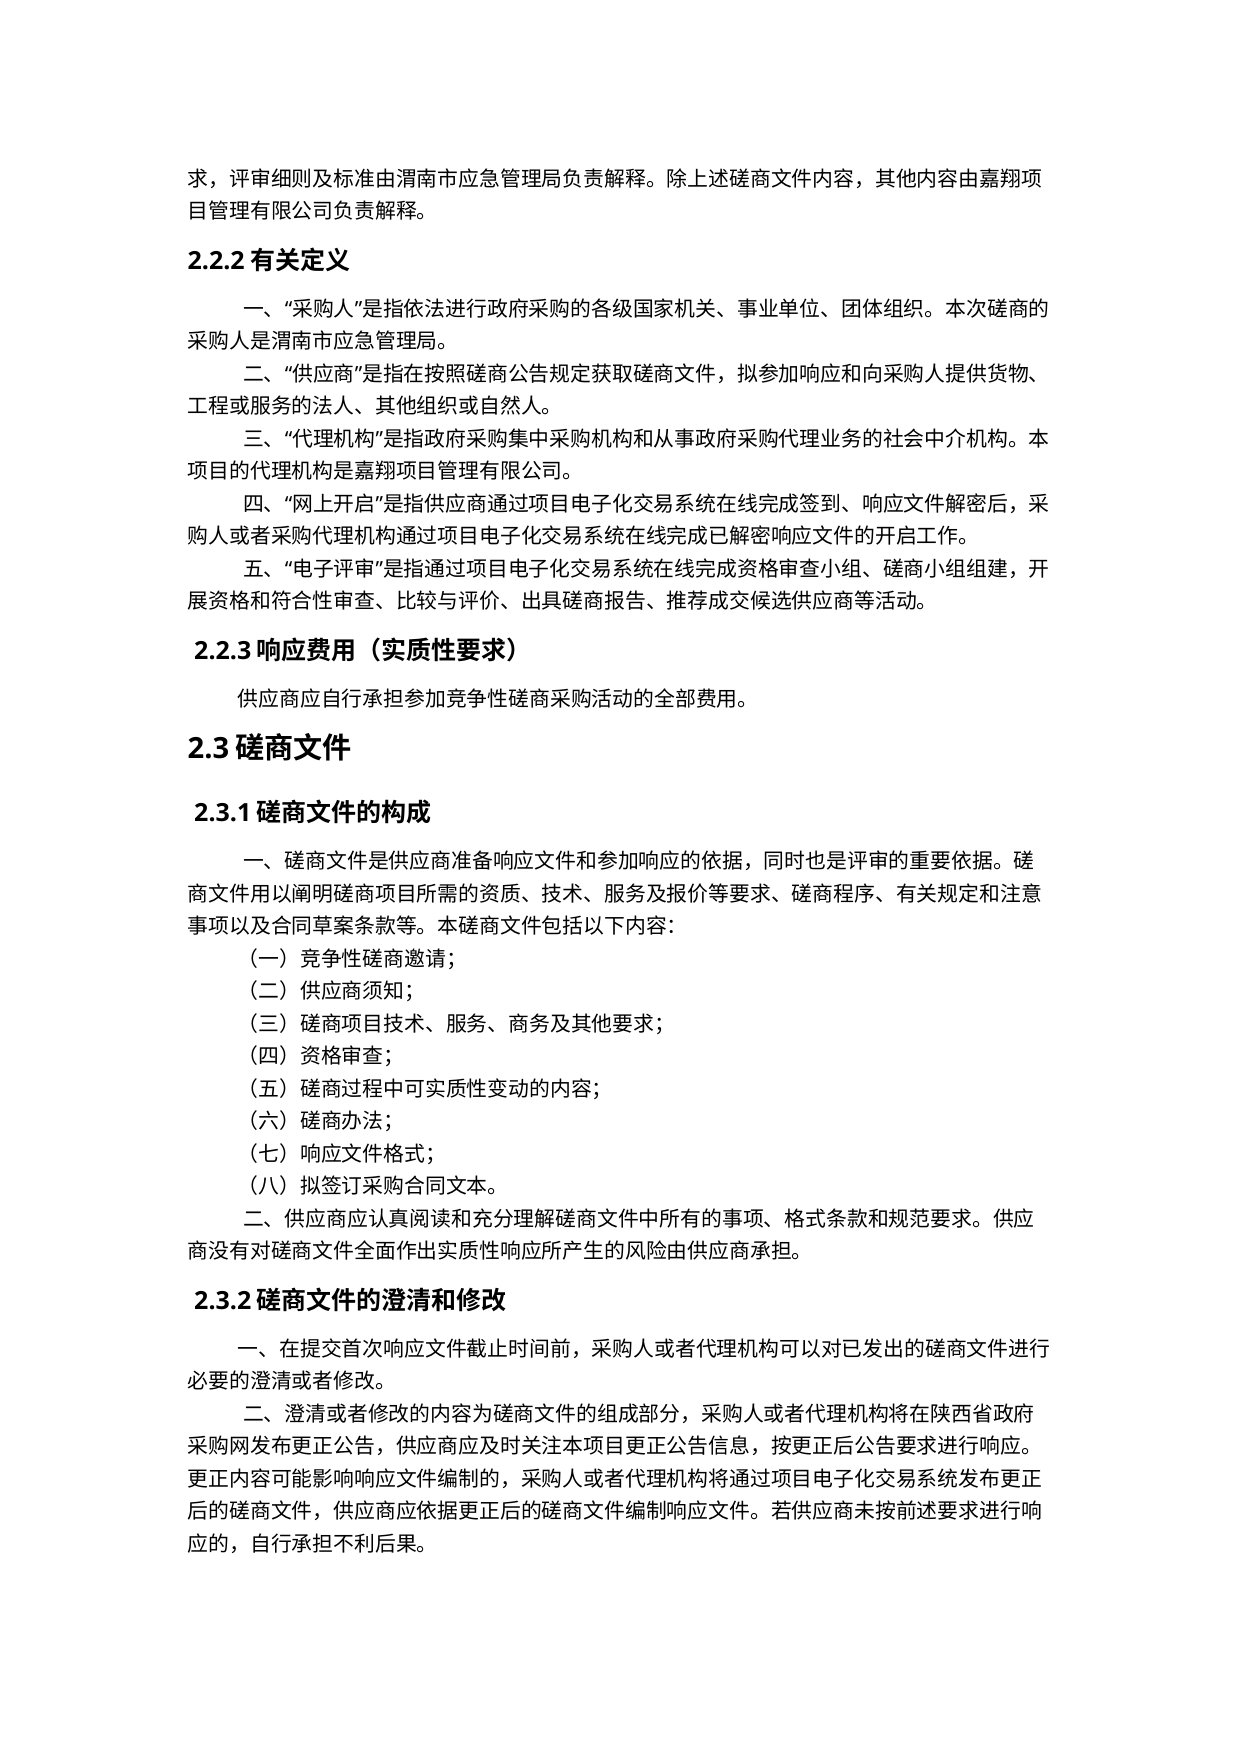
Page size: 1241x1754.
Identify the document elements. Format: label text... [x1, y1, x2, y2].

text 2.3磋商文件 [187, 714, 1053, 779]
text 2.3.2磋商文件的澄清和修改 [187, 1267, 1053, 1332]
text （二）供应商须知； [187, 974, 1053, 1007]
text 四、“网上开启”是指供应商通过项目电子化交易系统在线完成签到、响应文件解密后，采购人或者采购代理机构通过项目电子化交易系统在线完成已解密响应文件的开启工作。 [187, 487, 1053, 552]
text 二、供应商应认真阅读和充分理解磋商文件中所有的事项、格式条款和规范要求。供应商没有对磋商文件全面作出实质性响应所产生的风险由供应商承担。 [187, 1202, 1053, 1267]
text 2.2.2有关定义 [187, 227, 1053, 292]
text （八）拟签订采购合同文本。 [187, 1169, 1053, 1202]
text 2.3.1磋商文件的构成 [187, 779, 1053, 844]
text （五）磋商过程中可实质性变动的内容； [187, 1072, 1053, 1104]
text 五、“电子评审”是指通过项目电子化交易系统在线完成资格审查小组、磋商小组组建，开展资格和符合性审查、比较与评价、出具磋商报告、推荐成交候选供应商等活动。 [187, 552, 1053, 617]
text （一）竞争性磋商邀请； [187, 942, 1053, 974]
text （三）磋商项目技术、服务、商务及其他要求； [187, 1007, 1053, 1039]
text 二、澄清或者修改的内容为磋商文件的组成部分，采购人或者代理机构将在陕西省政府采购网发布更正公告，供应商应及时关注本项目更正公告信息，按更正后公告要求进行响应。更正内容可能影响响应文件编制的，采购人或者代理机构将通过项目电子化交易系统发布更正后的磋商文件，供应商应依据更正后的磋商文件编制响应文件。若供应商未按前述要求进行响应的，自行承担不利后果。 [187, 1397, 1053, 1559]
text （六）磋商办法； [187, 1104, 1053, 1137]
text 一、“采购人”是指依法进行政府采购的各级国家机关、事业单位、团体组织。本次磋商的采购人是渭南市应急管理局。 [187, 292, 1053, 357]
text （七）响应文件格式； [187, 1137, 1053, 1169]
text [187, 162, 1053, 227]
text 三、“代理机构”是指政府采购集中采购机构和从事政府采购代理业务的社会中介机构。本项目的代理机构是嘉翔项目管理有限公司。 [187, 422, 1053, 487]
text （四）资格审查； [187, 1039, 1053, 1072]
text 2.2.3响应费用（实质性要求） [187, 617, 1053, 682]
text 供应商应自行承担参加竞争性磋商采购活动的全部费用。 [187, 682, 1053, 714]
text 一、在提交首次响应文件截止时间前，采购人或者代理机构可以对已发出的磋商文件进行必要的澄清或者修改。 [187, 1332, 1053, 1397]
text 二、“供应商”是指在按照磋商公告规定获取磋商文件，拟参加响应和向采购人提供货物、工程或服务的法人、其他组织或自然人。 [187, 357, 1053, 422]
text 一、磋商文件是供应商准备响应文件和参加响应的依据，同时也是评审的重要依据。磋商文件用以阐明磋商项目所需的资质、技术、服务及报价等要求、磋商程序、有关规定和注意事项以及合同草案条款等。本磋商文件包括以下内容： [187, 844, 1053, 942]
